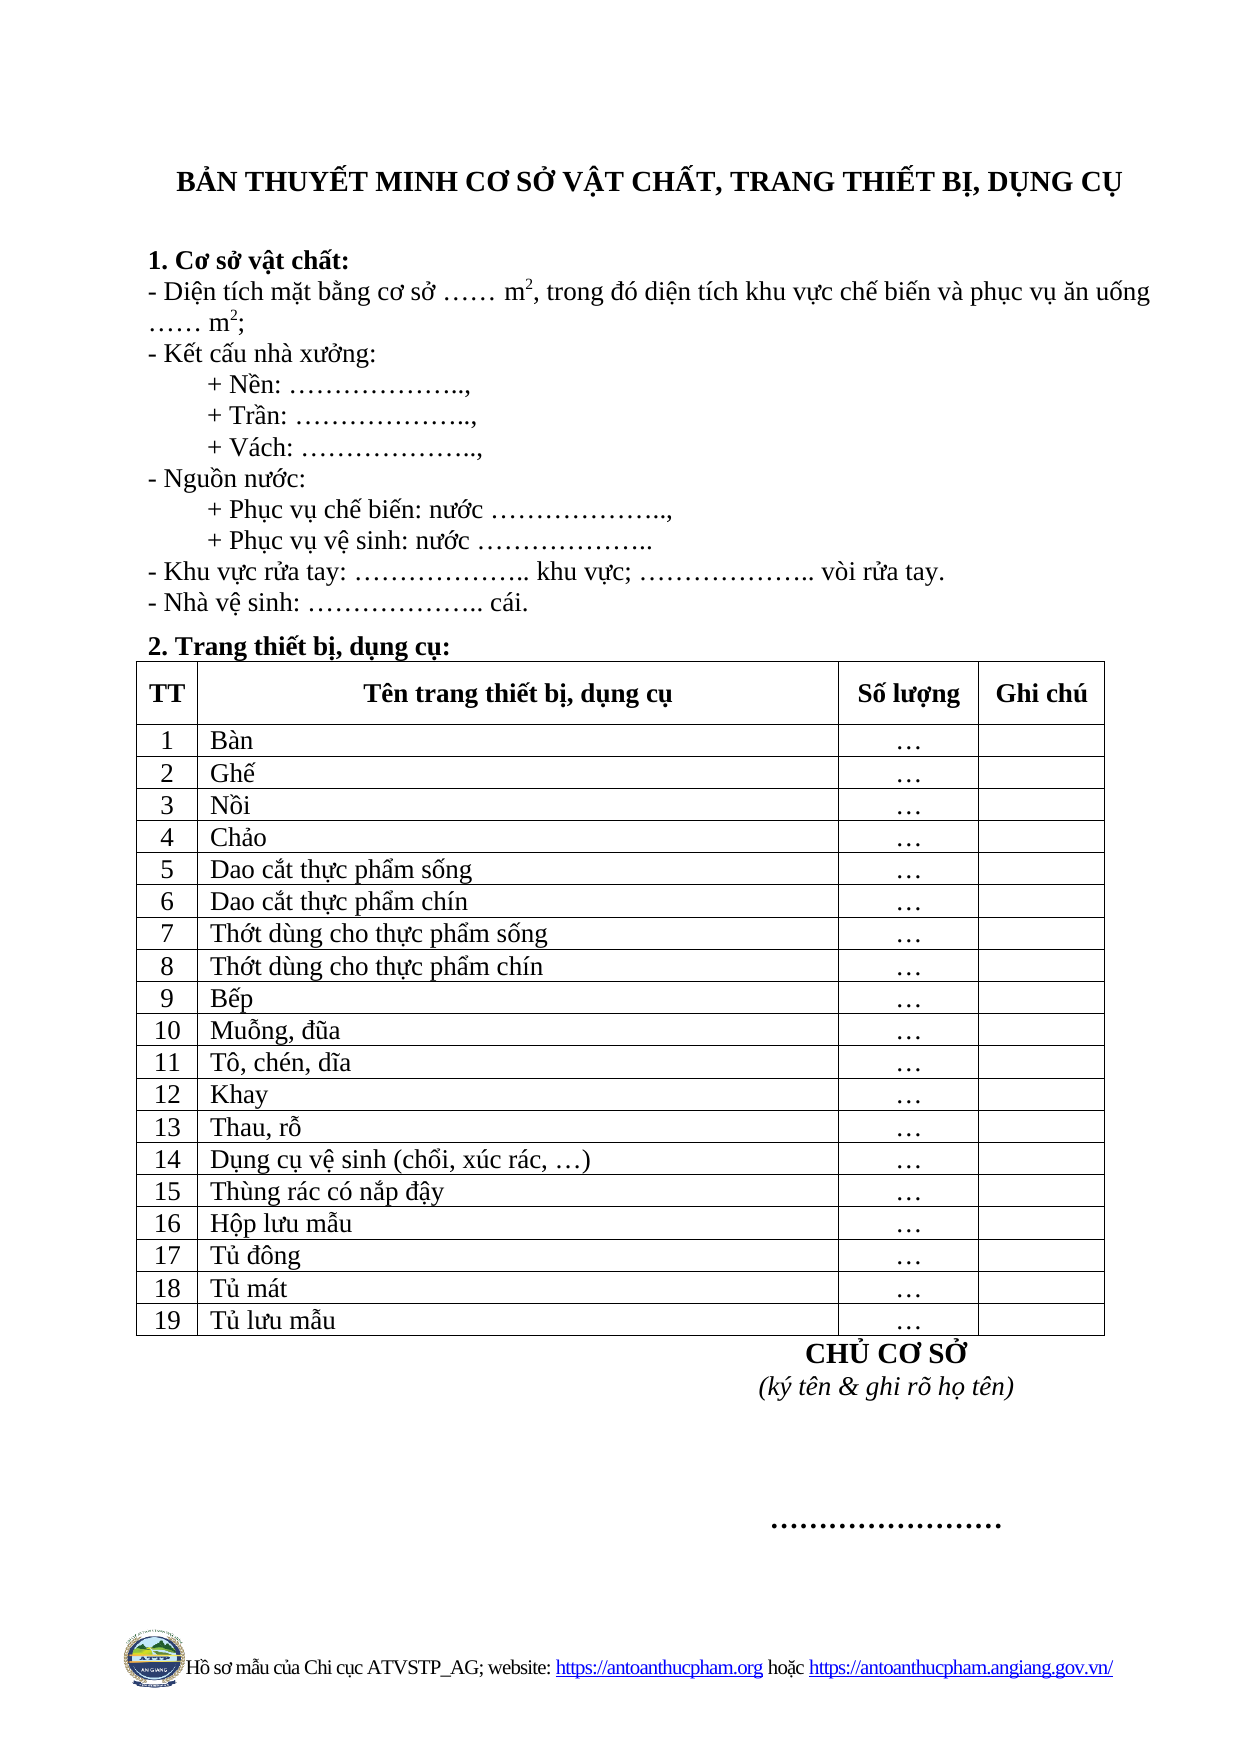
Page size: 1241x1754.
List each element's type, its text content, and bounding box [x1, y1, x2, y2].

table_cell 6 [137, 885, 197, 917]
table_cell Dao cắt thực phẩm chín [198, 885, 838, 917]
table_cell 14 [137, 1143, 197, 1174]
text (ký tên & ghi rõ họ tên) [148, 1369, 1152, 1401]
table_cell 16 [137, 1207, 197, 1238]
table_cell 7 [137, 918, 197, 949]
table_cell 8 [137, 950, 197, 981]
table_cell [979, 1272, 1104, 1303]
table_cell … [839, 1240, 978, 1271]
text 2. Trang thiết bị, dụng cụ: [148, 630, 1152, 661]
picture [123, 1627, 185, 1689]
table_cell … [839, 757, 978, 788]
text + Phục vụ chế biến: nước ……………….., [148, 493, 1152, 524]
table_cell Thùng rác có nắp đậy [198, 1175, 838, 1206]
table_cell 9 [137, 982, 197, 1013]
table_cell 17 [137, 1240, 197, 1271]
table_cell [979, 757, 1104, 788]
text …………………… [148, 1501, 1152, 1535]
text + Vách: ……………….., [148, 431, 1152, 462]
table_cell [979, 1111, 1104, 1142]
table_cell [979, 885, 1104, 917]
table_cell Tủ đông [198, 1240, 838, 1271]
table_cell Khay [198, 1079, 838, 1110]
text - Nhà vệ sinh: ……………….. cái. [148, 586, 1152, 617]
table_cell … [839, 1111, 978, 1142]
table_cell Muỗng, đũa [198, 1014, 838, 1045]
table_cell … [839, 885, 978, 917]
table_cell Thớt dùng cho thực phẩm sống [198, 918, 838, 949]
table_cell 10 [137, 1014, 197, 1045]
table_cell … [839, 789, 978, 820]
table_cell 4 [137, 821, 197, 852]
table_cell [979, 1143, 1104, 1174]
table_cell 11 [137, 1046, 197, 1077]
text + Trần: ……………….., [148, 399, 1152, 431]
table_cell Thau, rỗ [198, 1111, 838, 1142]
table_cell [979, 1207, 1104, 1238]
table_cell Dao cắt thực phẩm sống [198, 853, 838, 884]
table_cell [979, 1079, 1104, 1110]
table_cell 18 [137, 1272, 197, 1303]
table_cell … [839, 982, 978, 1013]
table_cell 15 [137, 1175, 197, 1206]
table_cell 5 [137, 853, 197, 884]
table_cell … [839, 1207, 978, 1238]
table_cell … [839, 1014, 978, 1045]
text 1. Cơ sở vật chất: [148, 244, 1152, 275]
table_cell [979, 821, 1104, 852]
table_cell Dụng cụ vệ sinh (chổi, xúc rác, …) [198, 1143, 838, 1174]
table_cell Chảo [198, 821, 838, 852]
table_cell Tủ lưu mẫu [198, 1304, 838, 1335]
table_cell … [839, 1143, 978, 1174]
table_cell [979, 982, 1104, 1013]
table_cell 13 [137, 1111, 197, 1142]
text + Nền: ……………….., [148, 368, 1152, 399]
table_cell [979, 1175, 1104, 1206]
table_cell Bàn [198, 725, 838, 756]
table_header Số lượng [839, 662, 978, 723]
text BẢN THUYẾT MINH CƠ SỞ VẬT CHẤT, TRANG THIẾT BỊ, DỤNG CỤ [148, 164, 1152, 198]
table_cell … [839, 1046, 978, 1077]
table_cell [979, 950, 1104, 981]
text CHỦ CƠ SỞ [148, 1336, 1152, 1369]
table_cell Nồi [198, 789, 838, 820]
table_cell [979, 853, 1104, 884]
text - Khu vực rửa tay: ……………….. khu vực; ……………….. vòi rửa tay. [148, 555, 1152, 586]
table_cell 12 [137, 1079, 197, 1110]
table_cell [979, 918, 1104, 949]
table_cell 1 [137, 725, 197, 756]
table_cell … [839, 918, 978, 949]
table_header TT [137, 662, 197, 723]
table_cell … [839, 853, 978, 884]
table_cell Tủ mát [198, 1272, 838, 1303]
table_header Tên trang thiết bị, dụng cụ [198, 662, 838, 723]
table_cell … [839, 950, 978, 981]
table_cell Bếp [198, 982, 838, 1013]
table_cell [979, 1304, 1104, 1335]
text - Nguồn nước: [148, 462, 1152, 493]
table_cell 19 [137, 1304, 197, 1335]
text - Diện tích mặt bằng cơ sở …… m2, trong đó diện tích khu vực chế biến và phục vụ ăn uống …… m2; [148, 275, 1152, 337]
table_cell Hộp lưu mẫu [198, 1207, 838, 1238]
table_cell … [839, 1079, 978, 1110]
table_cell 2 [137, 757, 197, 788]
table_cell … [839, 821, 978, 852]
table_cell Tô, chén, dĩa [198, 1046, 838, 1077]
table_cell [979, 789, 1104, 820]
table_cell [979, 1046, 1104, 1077]
table_cell [979, 1014, 1104, 1045]
table_cell [979, 1240, 1104, 1271]
text - Kết cấu nhà xưởng: [148, 337, 1152, 368]
table_cell … [839, 725, 978, 756]
table_cell … [839, 1304, 978, 1335]
table_cell … [839, 1175, 978, 1206]
text + Phục vụ vệ sinh: nước ……………….. [148, 524, 1152, 555]
table_header Ghi chú [979, 662, 1104, 723]
table_cell … [839, 1272, 978, 1303]
table_cell 3 [137, 789, 197, 820]
table_cell Thớt dùng cho thực phẩm chín [198, 950, 838, 981]
table_cell [979, 725, 1104, 756]
table_cell Ghế [198, 757, 838, 788]
